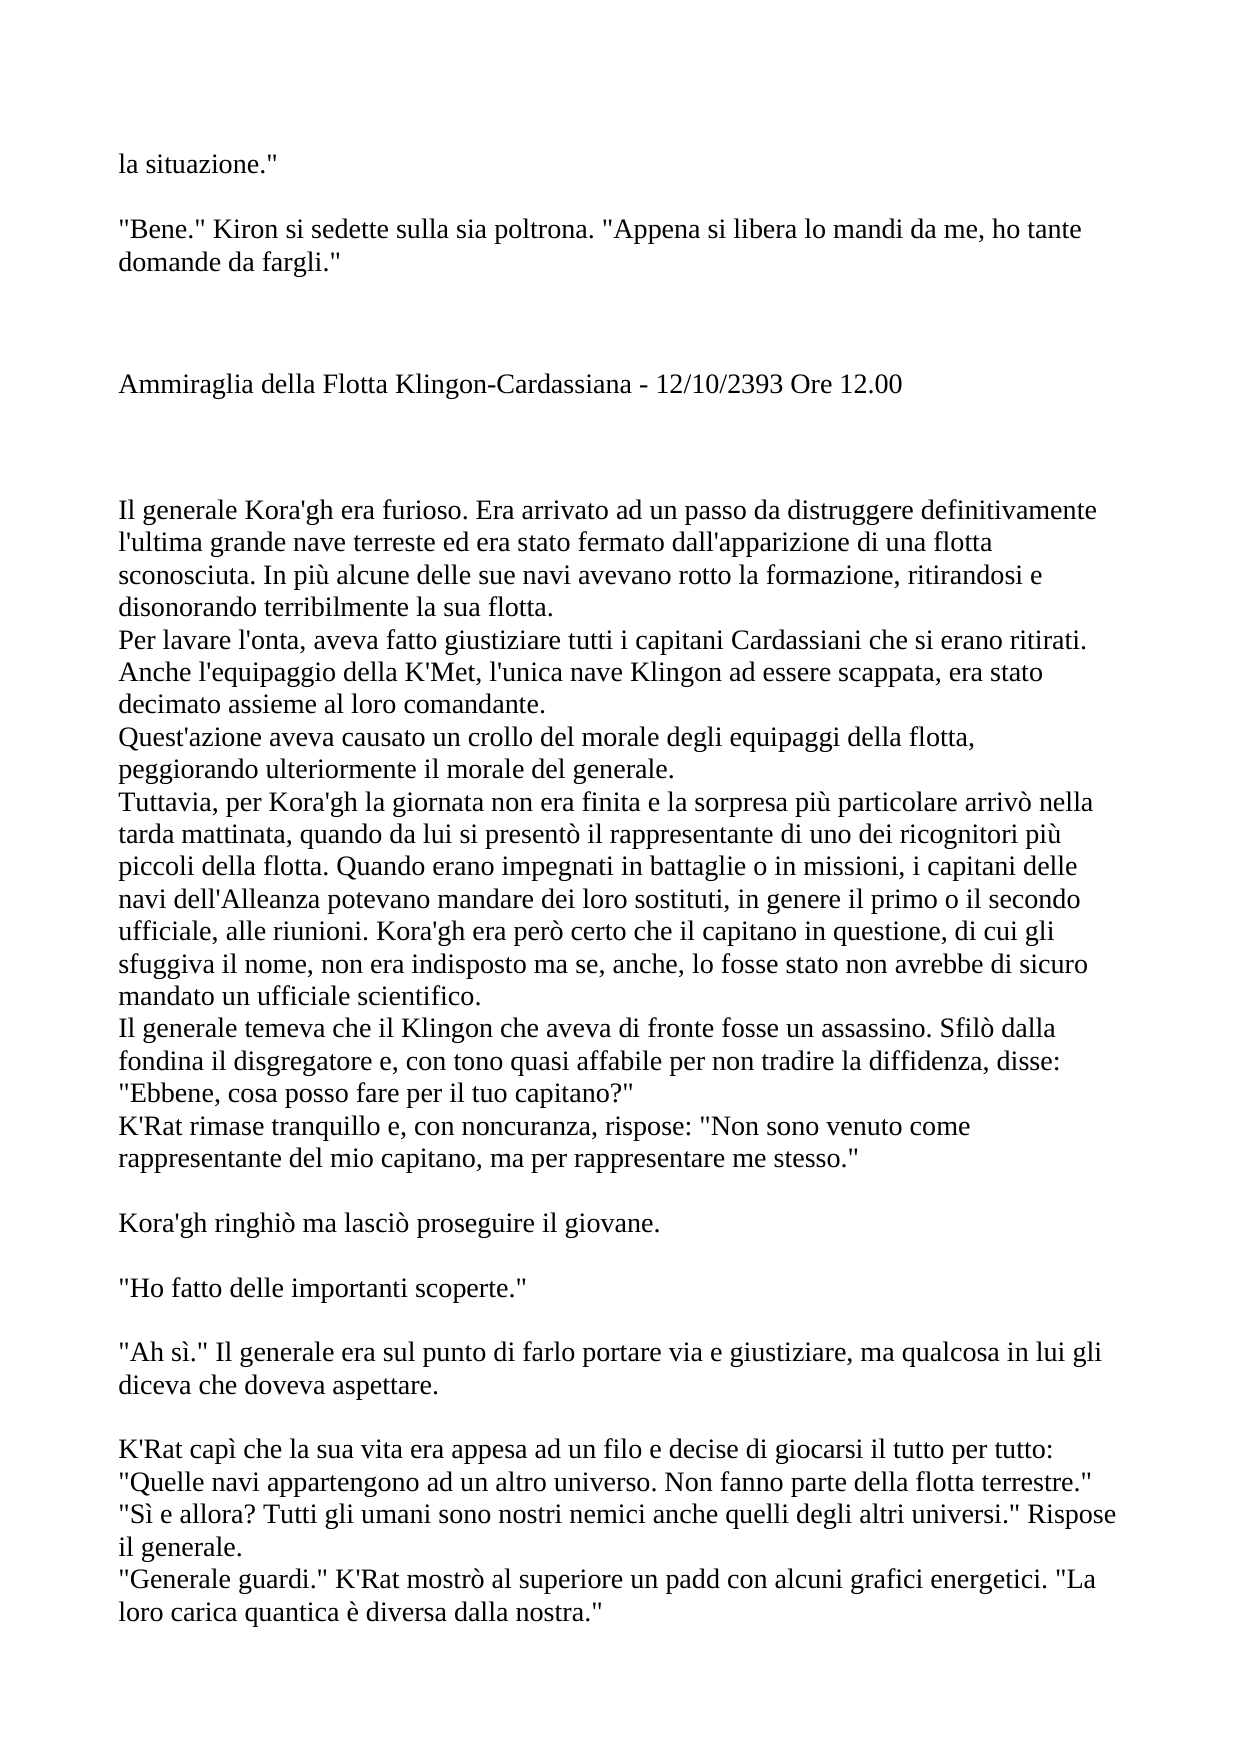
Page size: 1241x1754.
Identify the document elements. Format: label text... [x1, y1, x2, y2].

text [118, 148, 1122, 338]
text Ammiraglia della Flotta Klingon-Cardassiana - 12/10/2393 Ore 12.00 [118, 367, 1122, 399]
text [118, 428, 1122, 1627]
